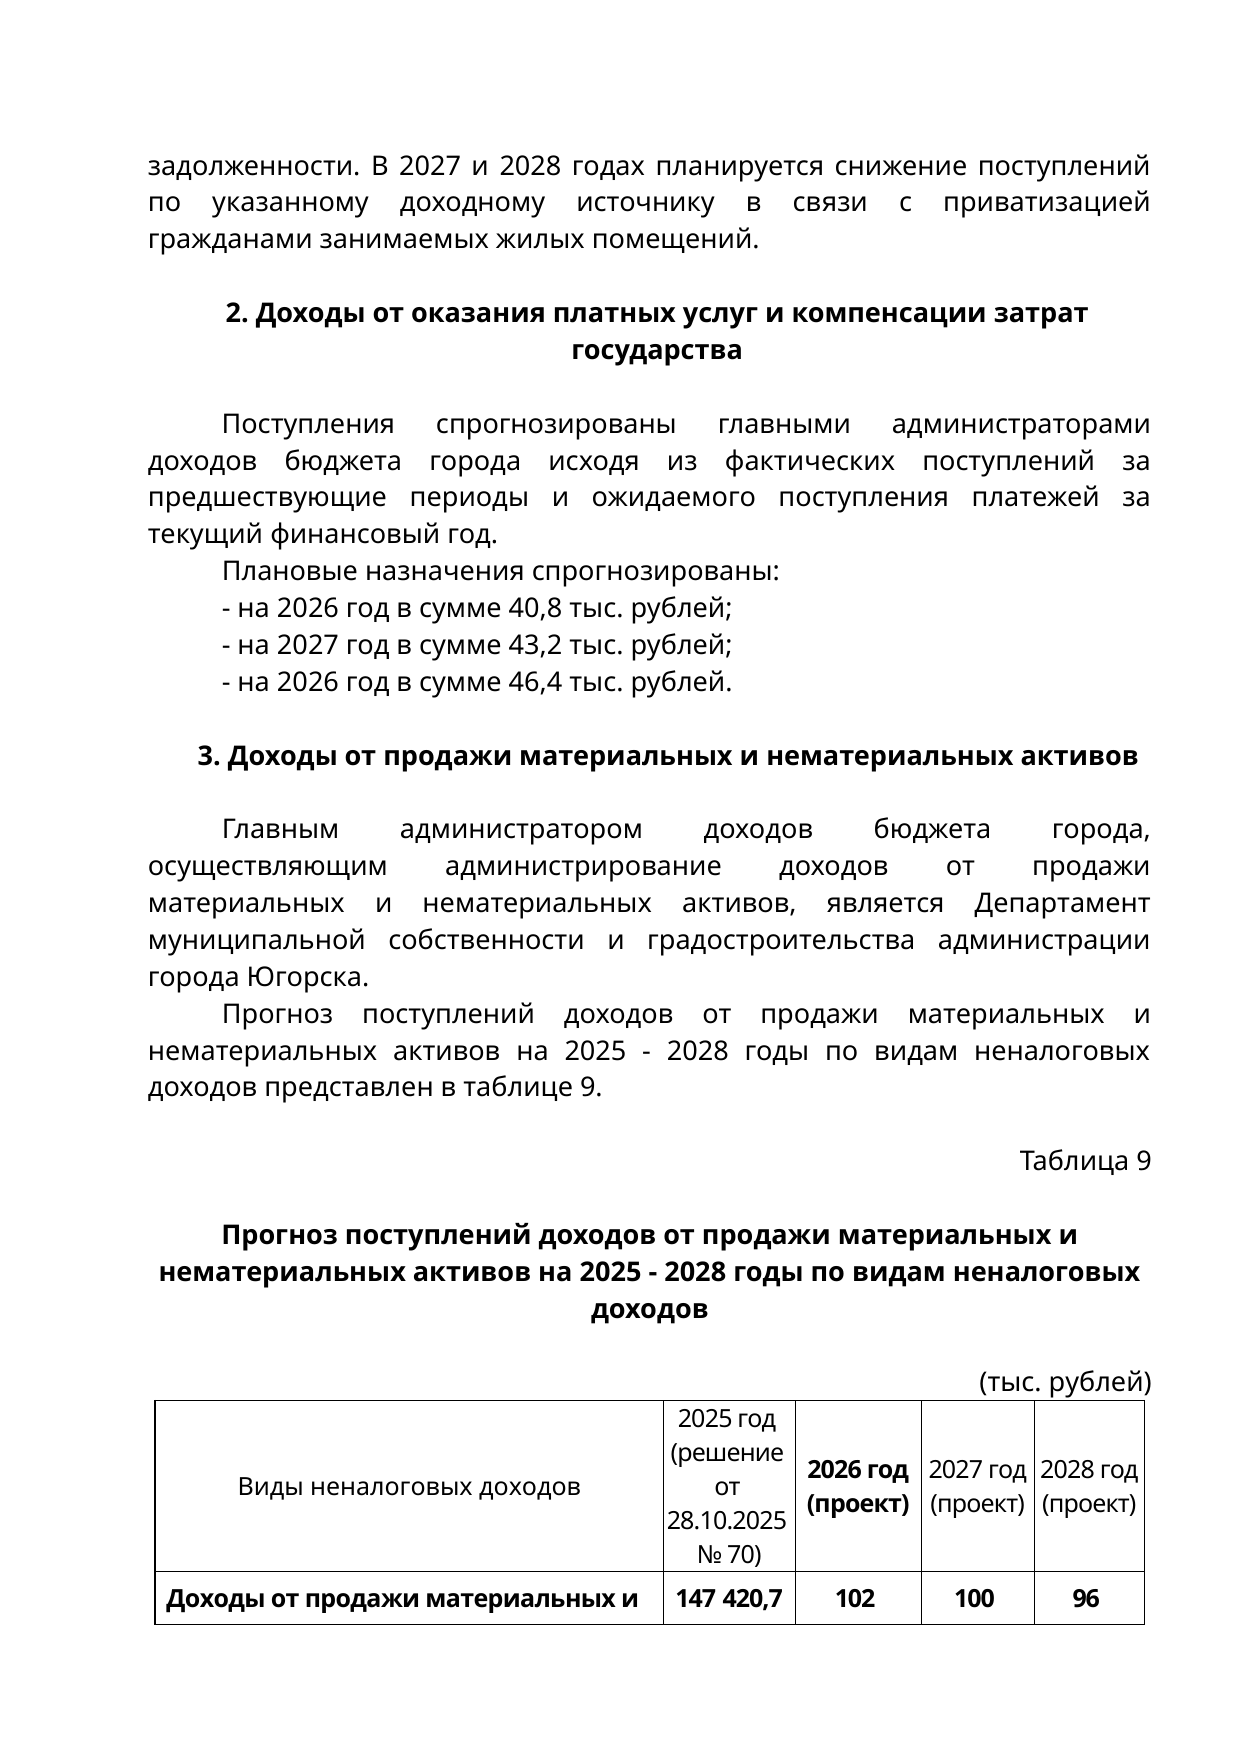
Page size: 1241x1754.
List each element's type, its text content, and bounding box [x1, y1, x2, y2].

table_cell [156, 1572, 663, 1624]
text - на 2026 год в сумме 40,8 тыс. рублей; [148, 588, 1152, 625]
text (тыс. рублей) [148, 1363, 1152, 1400]
table_cell 147 420,7 [664, 1572, 795, 1624]
table_header Виды неналоговых доходов [156, 1401, 663, 1571]
text - на 2026 год в сумме 46,4 тыс. рублей. [148, 662, 1152, 699]
table_header 2027 год (проект) [922, 1401, 1034, 1571]
text Прогноз поступлений доходов от продажи материальных и нематериальных активов на 2025 - 2028 годы по видам неналоговых доходов [148, 1215, 1152, 1326]
text 3. Доходы от продажи материальных и нематериальных активов [185, 736, 1152, 773]
table_header 2028 год (проект) [1035, 1401, 1144, 1571]
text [148, 146, 1152, 257]
table_cell 96 557,0 [1035, 1572, 1144, 1624]
text Главным администратором доходов бюджета города, осуществляющим администрирование доходов от продажи материальных и нематериальных активов, является Департамент муниципальной собственности и градостроительства администрации города Югорска. [148, 810, 1152, 994]
text Прогноз поступлений доходов от продажи материальных и нематериальных активов на 2025 - 2028 годы по видам неналоговых доходов представлен в таблице 9. [148, 994, 1152, 1105]
text Плановые назначения спрогнозированы: [148, 552, 1152, 588]
text - на 2027 год в сумме 43,2 тыс. рублей; [148, 625, 1152, 662]
table_header 2026 год (проект) [796, 1401, 921, 1571]
table_cell 102 840,5 [796, 1572, 921, 1624]
table_header 2025 год (решение от 28.10.2025 № 70) [664, 1401, 795, 1571]
text Поступления спрогнозированы главными администраторами доходов бюджета города исходя из фактических поступлений за предшествующие периоды и ожидаемого поступления платежей за текущий финансовый год. [148, 404, 1152, 552]
table_cell 100 543,5 [922, 1572, 1034, 1624]
text 2. Доходы от оказания платных услуг и компенсации затрат государства [162, 293, 1152, 367]
text Таблица 9 [148, 1142, 1152, 1178]
